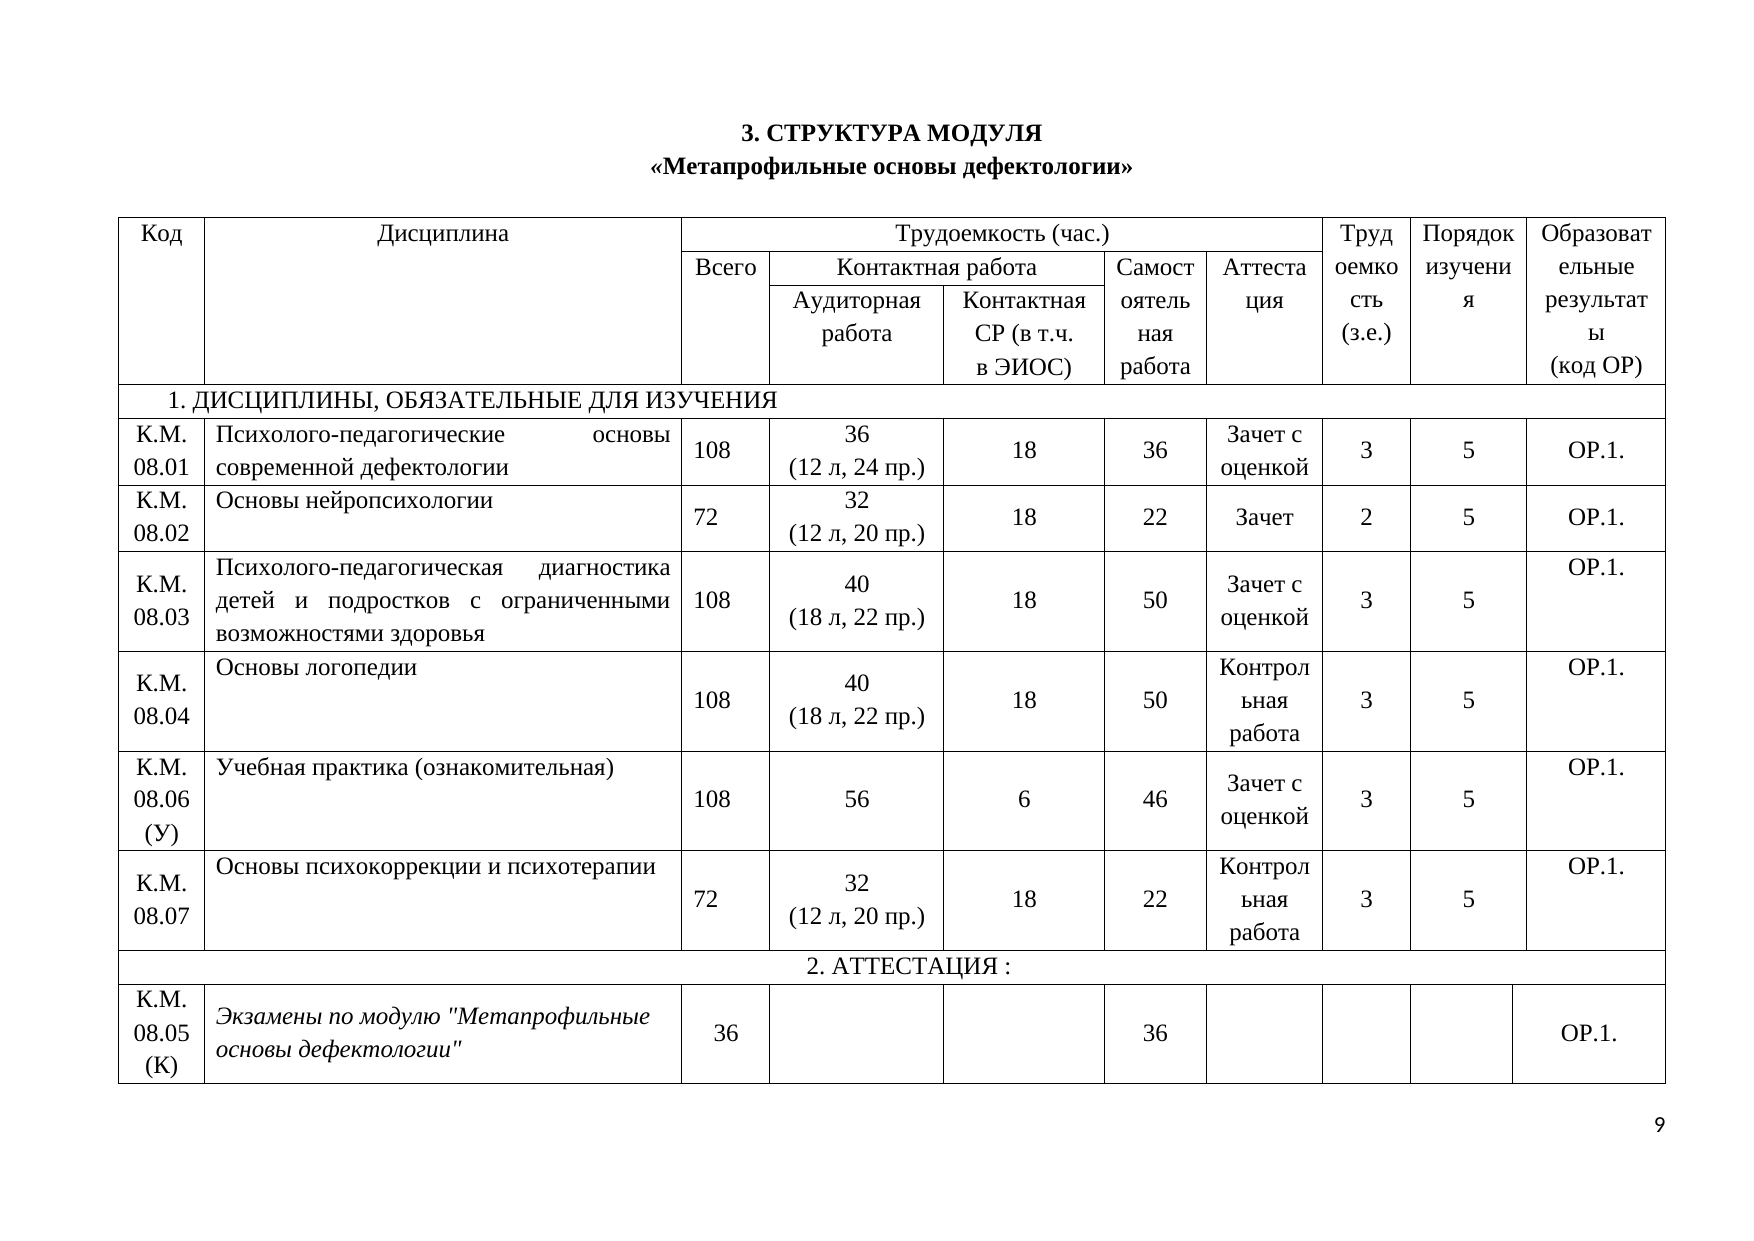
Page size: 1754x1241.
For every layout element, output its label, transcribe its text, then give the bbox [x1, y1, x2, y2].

table_cell 3 [1323, 652, 1410, 751]
table_cell 22 [1105, 851, 1206, 950]
table_header Дисциплина [205, 218, 681, 384]
table_cell К.М.08.01 [119, 419, 204, 484]
table_cell 18 [944, 552, 1104, 651]
table_cell 50 [1105, 652, 1206, 751]
table_cell 22 [1105, 486, 1206, 551]
table_cell 36 [1105, 419, 1206, 484]
table_cell 5 [1411, 419, 1526, 484]
table_cell [1411, 985, 1512, 1083]
table_cell 72 [682, 486, 769, 551]
table_cell 32 (12 л, 20 пр.) [770, 486, 943, 551]
table_cell К.М.08.04 [119, 652, 204, 751]
table_cell 18 [944, 419, 1104, 484]
table_cell 40 (18 л, 22 пр.) [770, 552, 943, 651]
table_cell 72 [682, 851, 769, 950]
table_cell Зачет с оценкой [1207, 419, 1322, 484]
table_cell К.М.08.02 [119, 486, 204, 551]
table_cell 2 [1323, 486, 1410, 551]
text «Метапрофильные основы дефектологии» [118, 151, 1665, 180]
table_cell 5 [1411, 752, 1526, 850]
table_cell 32 (12 л, 20 пр.) [770, 851, 943, 950]
table_cell 5 [1411, 552, 1526, 651]
table_cell 5 [1411, 851, 1526, 950]
table_header Трудоемкость (з.е.) [1323, 218, 1410, 384]
table_cell Контактная работа [770, 252, 1104, 284]
table_cell Дисциплины, обязательные для изучения [119, 385, 1665, 418]
table_header Образовательные результаты (код ОР) [1527, 218, 1665, 384]
table_cell ОР.1. [1527, 652, 1665, 751]
table_cell ОР.1. [1513, 985, 1665, 1083]
table_cell Основы психокоррекции и психотерапии [205, 851, 681, 950]
table_cell 46 [1105, 752, 1206, 850]
table_cell 3 [1323, 552, 1410, 651]
table_cell 5 [1411, 486, 1526, 551]
table_cell [1323, 985, 1410, 1083]
table_cell Аудиторная работа [770, 286, 943, 384]
table_cell 3 [1323, 419, 1410, 484]
table_cell Контрольная работа [1207, 851, 1322, 950]
table_cell ОР.1. [1527, 752, 1665, 850]
table_cell Всего [682, 252, 769, 384]
table_cell 18 [944, 851, 1104, 950]
table_cell [944, 985, 1104, 1083]
table_cell 108 [682, 552, 769, 651]
table_cell Психолого-педагогическая диагностика детей и подростков с ограниченными возможностями здоровья [205, 552, 681, 651]
table_cell 36 [1105, 985, 1206, 1083]
table_cell 5 [1411, 652, 1526, 751]
table_cell Учебная практика (ознакомительная) [205, 752, 681, 850]
table_cell К.М.08.05(К) [119, 985, 204, 1083]
table_cell 108 [682, 752, 769, 850]
table_cell ОР.1. [1527, 552, 1665, 651]
text 3. Структура модуля [118, 118, 1665, 147]
table_cell Зачет с оценкой [1207, 552, 1322, 651]
table_cell ОР.1. [1527, 851, 1665, 950]
table_cell Зачет с оценкой [1207, 752, 1322, 850]
table_cell 36 (12 л, 24 пр.) [770, 419, 943, 484]
table_cell ОР.1. [1527, 419, 1665, 484]
table_cell Контактная СР (в т.ч. в ЭИОС) [944, 286, 1104, 384]
table_header Трудоемкость (час.) [682, 218, 1322, 251]
table_cell 18 [944, 486, 1104, 551]
table_cell 50 [1105, 552, 1206, 651]
table_cell 36 [682, 985, 769, 1083]
table_cell Основы нейропсихологии [205, 486, 681, 551]
table_cell 108 [682, 652, 769, 751]
table_header Порядок изучения [1411, 218, 1526, 384]
table_cell Самостоятельная работа [1105, 252, 1206, 384]
table_cell Психолого-педагогические основы современной дефектологии [205, 419, 681, 484]
table_cell 40 (18 л, 22 пр.) [770, 652, 943, 751]
table_cell 18 [944, 652, 1104, 751]
table_cell К.М.08.03 [119, 552, 204, 651]
table_cell 56 [770, 752, 943, 850]
table_cell Экзамены по модулю "Метапрофильные основы дефектологии" [205, 985, 681, 1083]
table_cell ОР.1. [1527, 486, 1665, 551]
table_cell Зачет [1207, 486, 1322, 551]
table_cell Основы логопедии [205, 652, 681, 751]
table_cell 108 [682, 419, 769, 484]
table_cell 3 [1323, 851, 1410, 950]
table_cell 6 [944, 752, 1104, 850]
table_cell 3 [1323, 752, 1410, 850]
table_cell 2. аттестация : [119, 951, 1665, 983]
table_cell [1207, 985, 1322, 1083]
table_cell К.М.08.06(У) [119, 752, 204, 850]
table_cell [770, 985, 943, 1083]
table_header Код [119, 218, 204, 384]
table_cell Контрольная работа [1207, 652, 1322, 751]
table_cell К.М.08.07 [119, 851, 204, 950]
table_cell Аттестация [1207, 252, 1322, 384]
